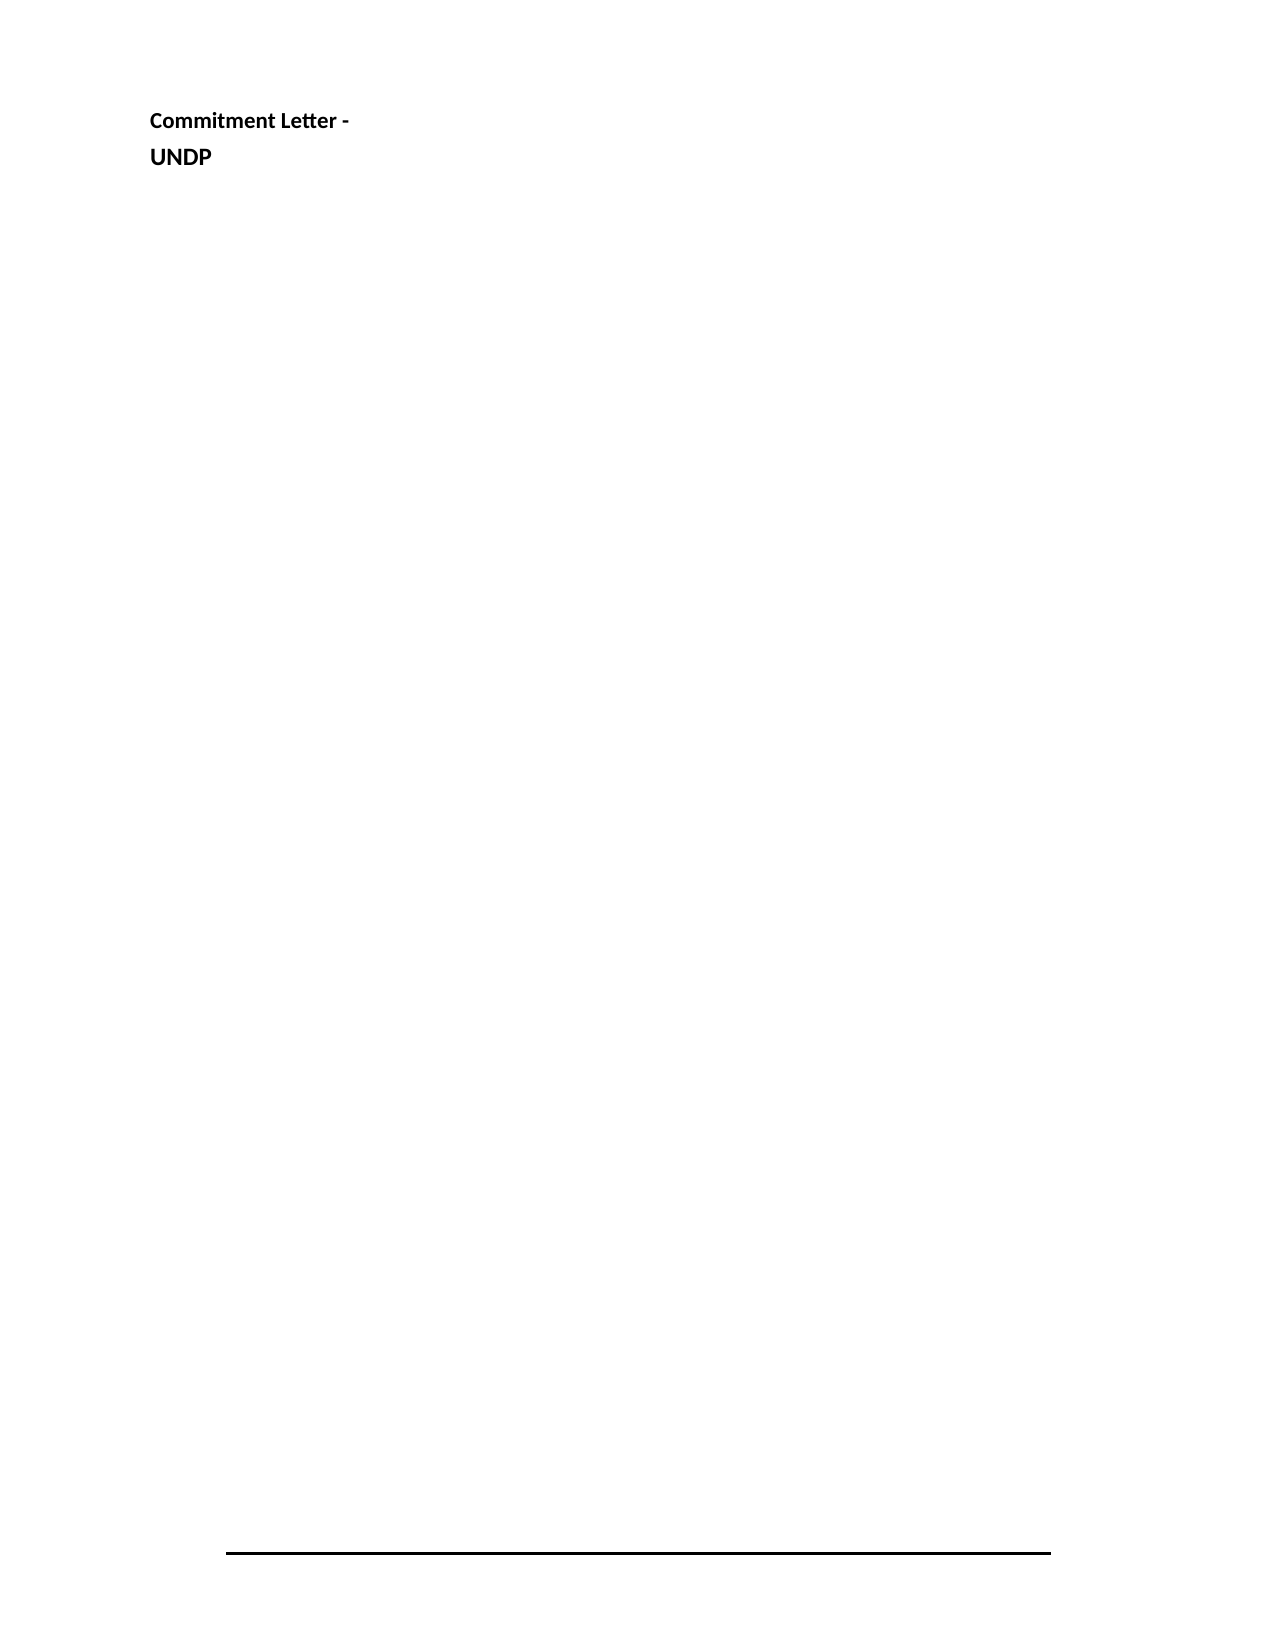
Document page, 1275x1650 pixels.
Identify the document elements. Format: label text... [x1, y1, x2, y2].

list Commitment Letter - [150, 107, 1200, 135]
list UNDP [150, 141, 1200, 171]
